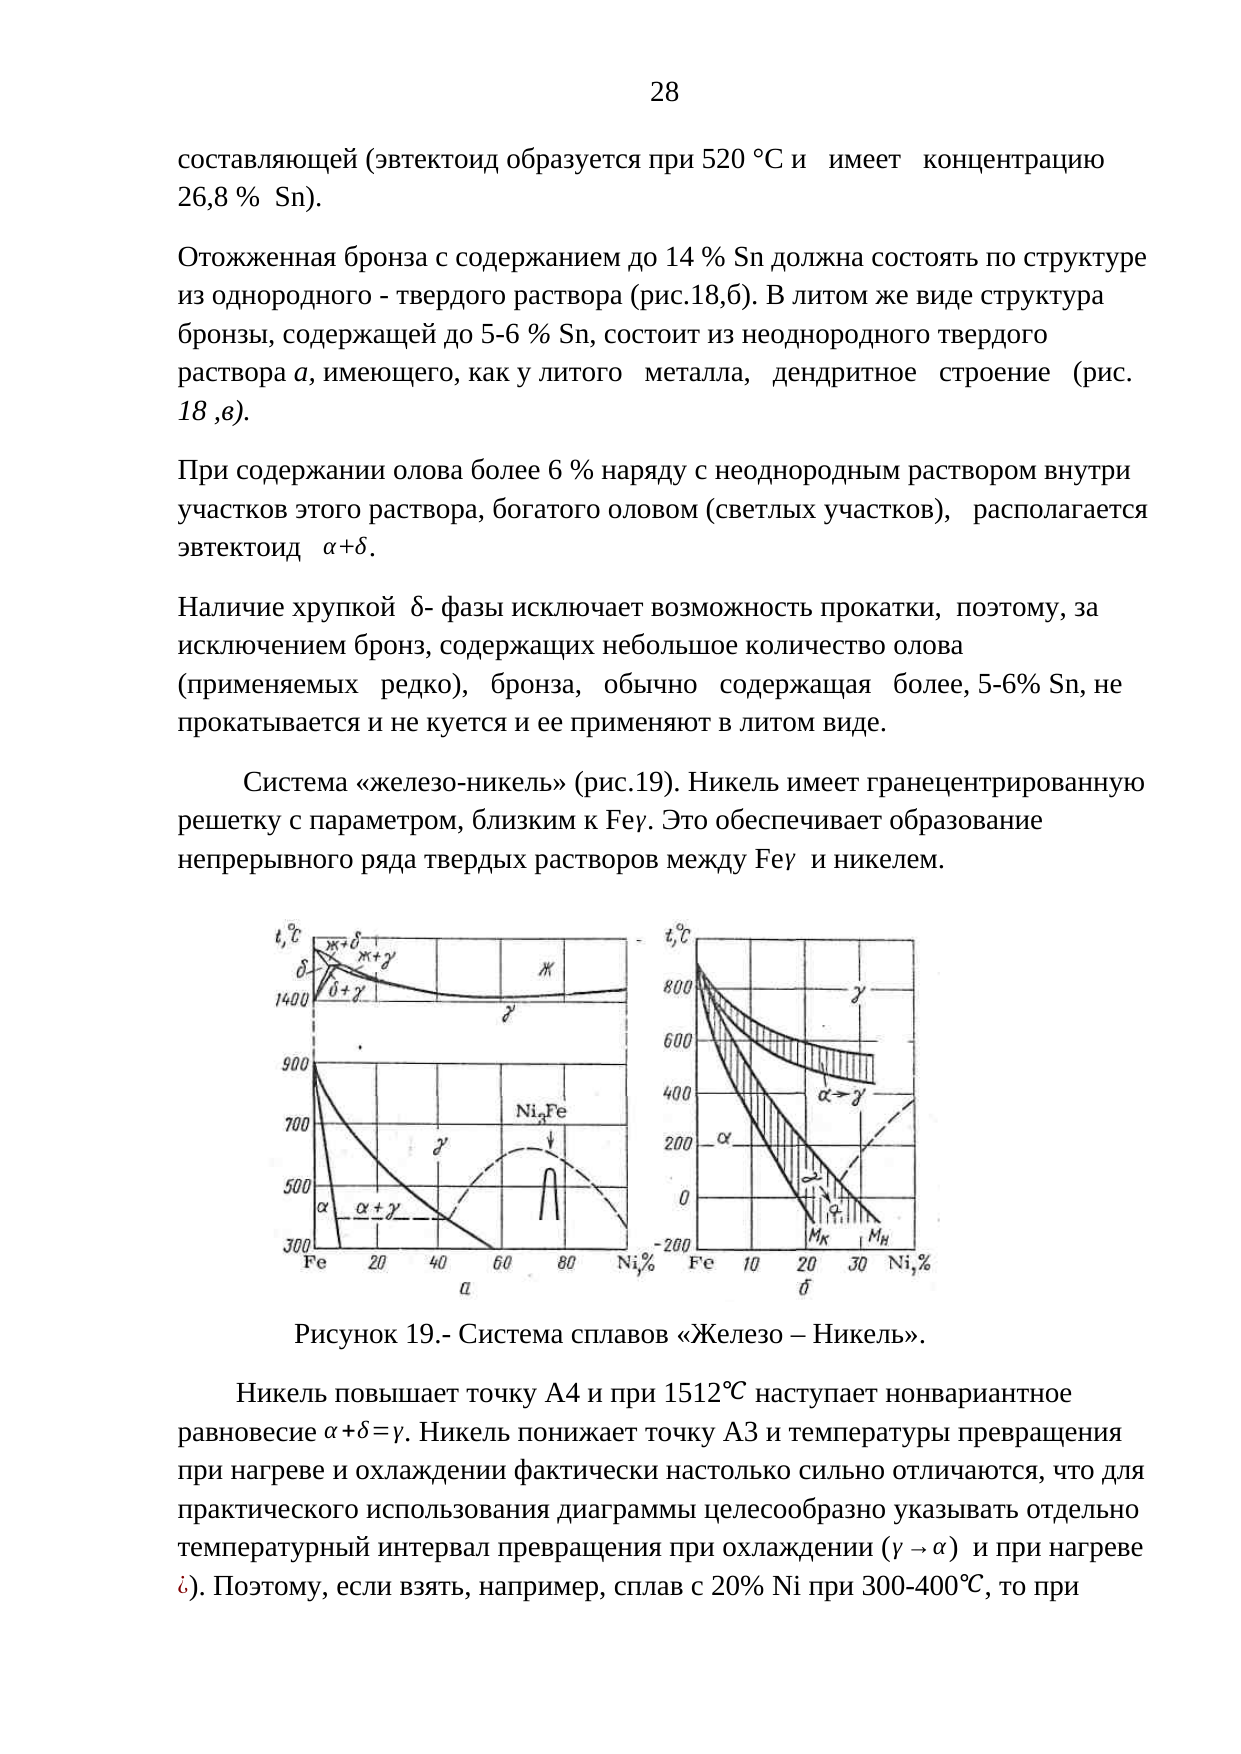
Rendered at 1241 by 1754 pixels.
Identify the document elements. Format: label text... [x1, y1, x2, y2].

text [177, 1375, 1152, 1601]
text Система «железо-никель» (рис.19). Никель имеет гранецентрированную решетку с параметром, близким к Fe. Это обеспечивает образование непрерывного ряда твердых растворов между Fe и никелем. [177, 764, 1152, 874]
text Наличие хрупкой δ- фазы исключает возможность прокатки, поэтому, за исключением бронз, содержащих небольшое количество олова (применяемых редко), бронза, обычно содержащая более, 5-6% Sn, не прокатывается и не куется и ее применяют в литом виде. [177, 589, 1152, 738]
picture [265, 919, 940, 1302]
text Отожженная бронза с содержанием до 14 % Sn должна состоять по структуре из однородного - твердого раствора (рис.18,б). В литом же виде структура бронзы, содержащей до 5-6 % Sn, состоит из неоднородного твердого раствора а, имеющего, как у литого металла, дендритное строение (рис. 18 ,в). [177, 239, 1152, 426]
text При содержании олова более 6 % наряду с неоднородным раствором внутри участков этого раствора, богатого оловом (светлых участков), располагается эвтектоид +. [177, 452, 1152, 563]
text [177, 141, 1152, 213]
text Рисунок 19.- Система сплавов «Железо – Никель». [177, 1316, 1152, 1349]
